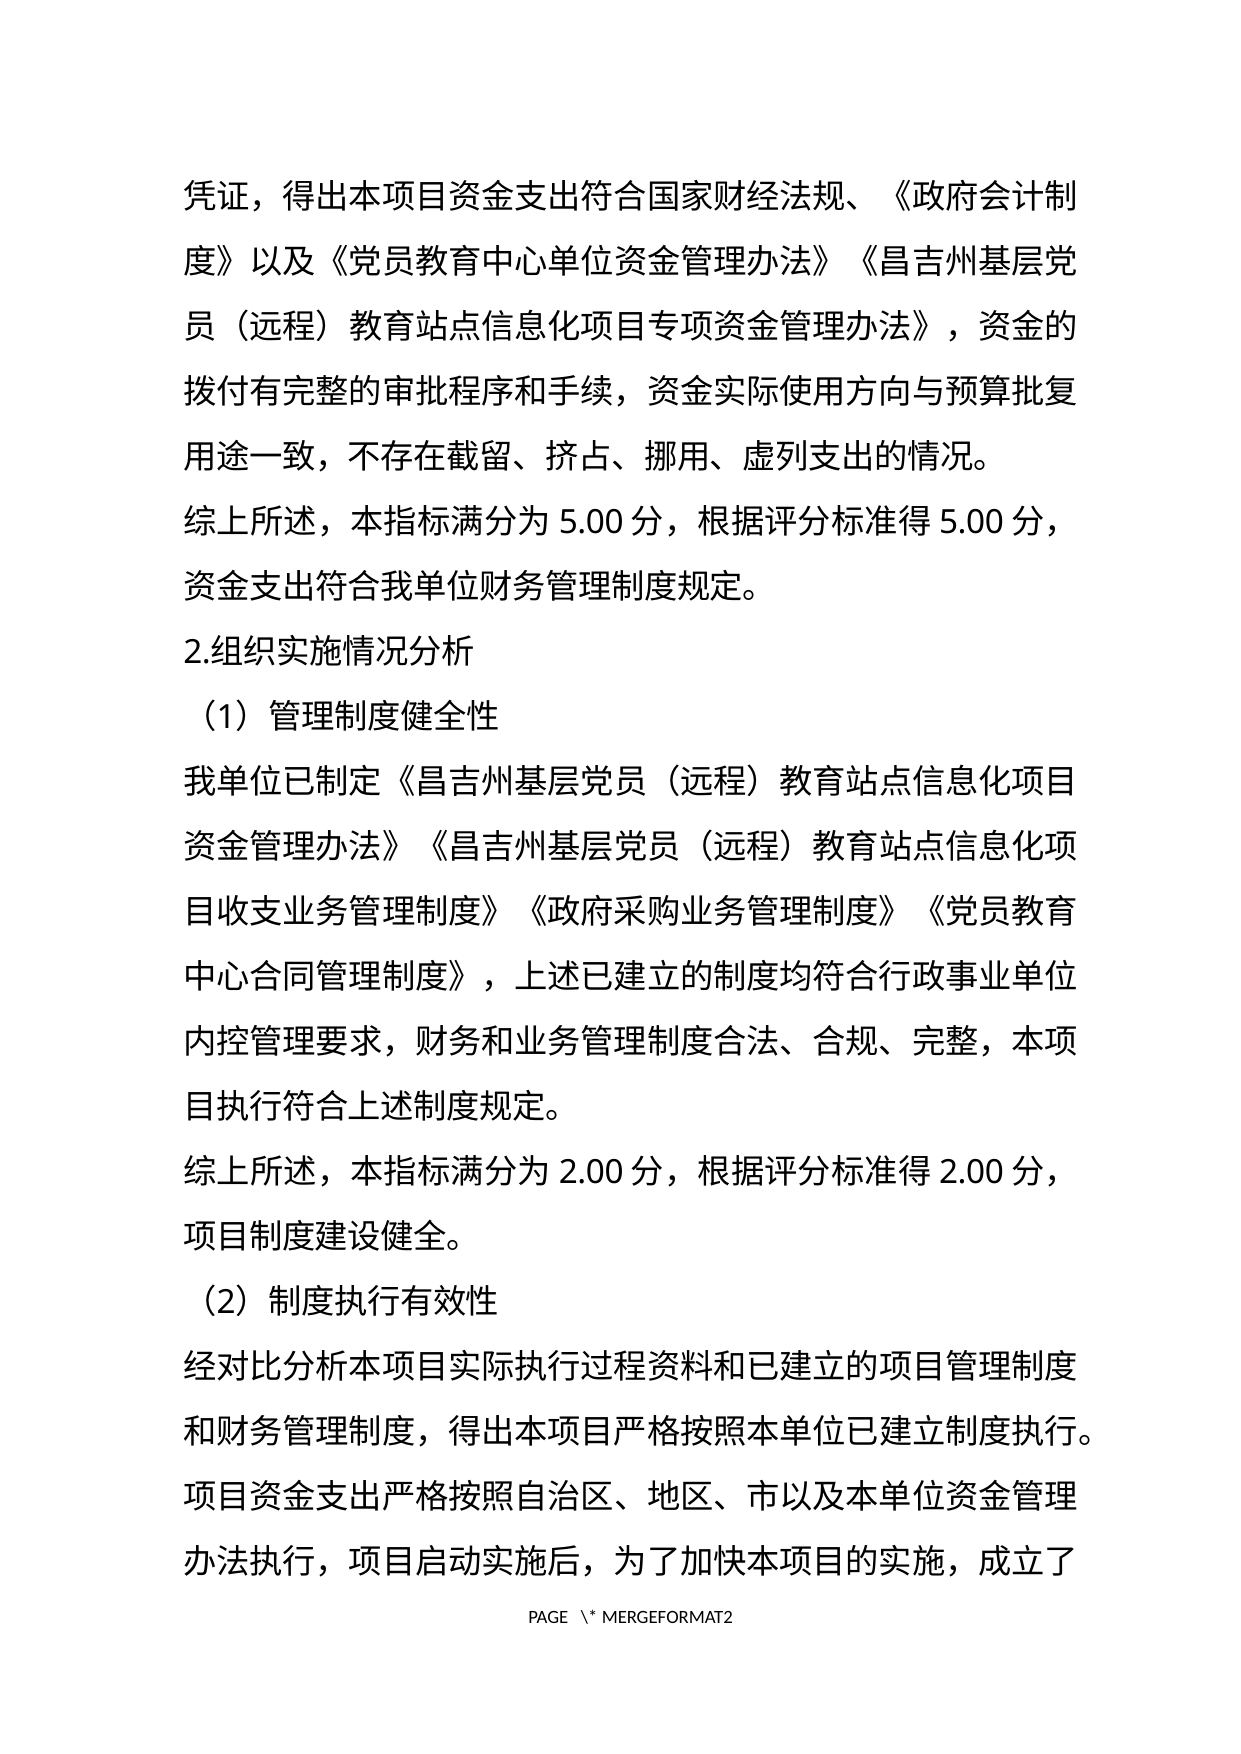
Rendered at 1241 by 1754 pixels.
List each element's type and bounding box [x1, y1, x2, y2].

text [183, 162, 1078, 1592]
